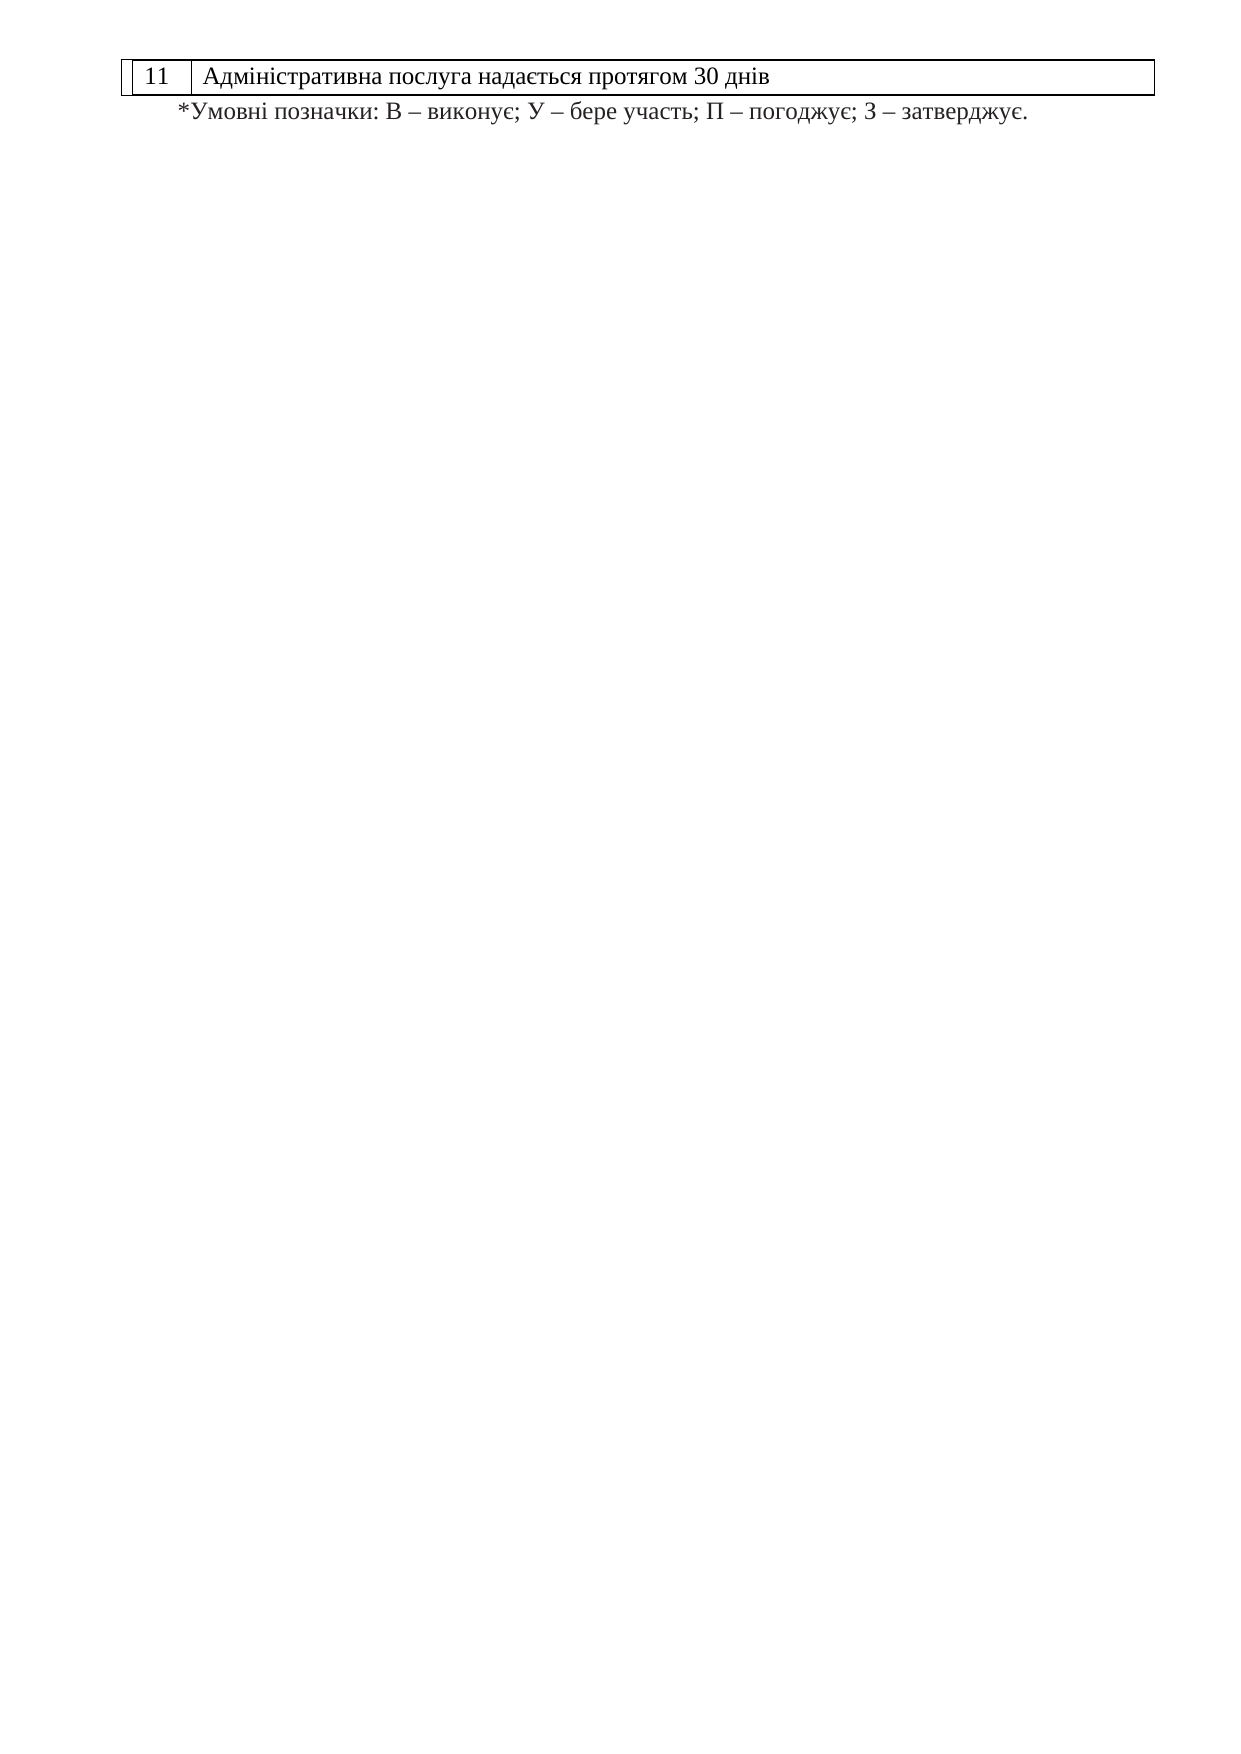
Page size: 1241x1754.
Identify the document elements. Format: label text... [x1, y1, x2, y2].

text *Умовні позначки: В – виконує; У – бере участь; П – погоджує; З – затверджує. [177, 96, 1152, 125]
table_cell [133, 61, 191, 94]
table_cell [122, 60, 132, 95]
table_cell [192, 61, 1154, 94]
